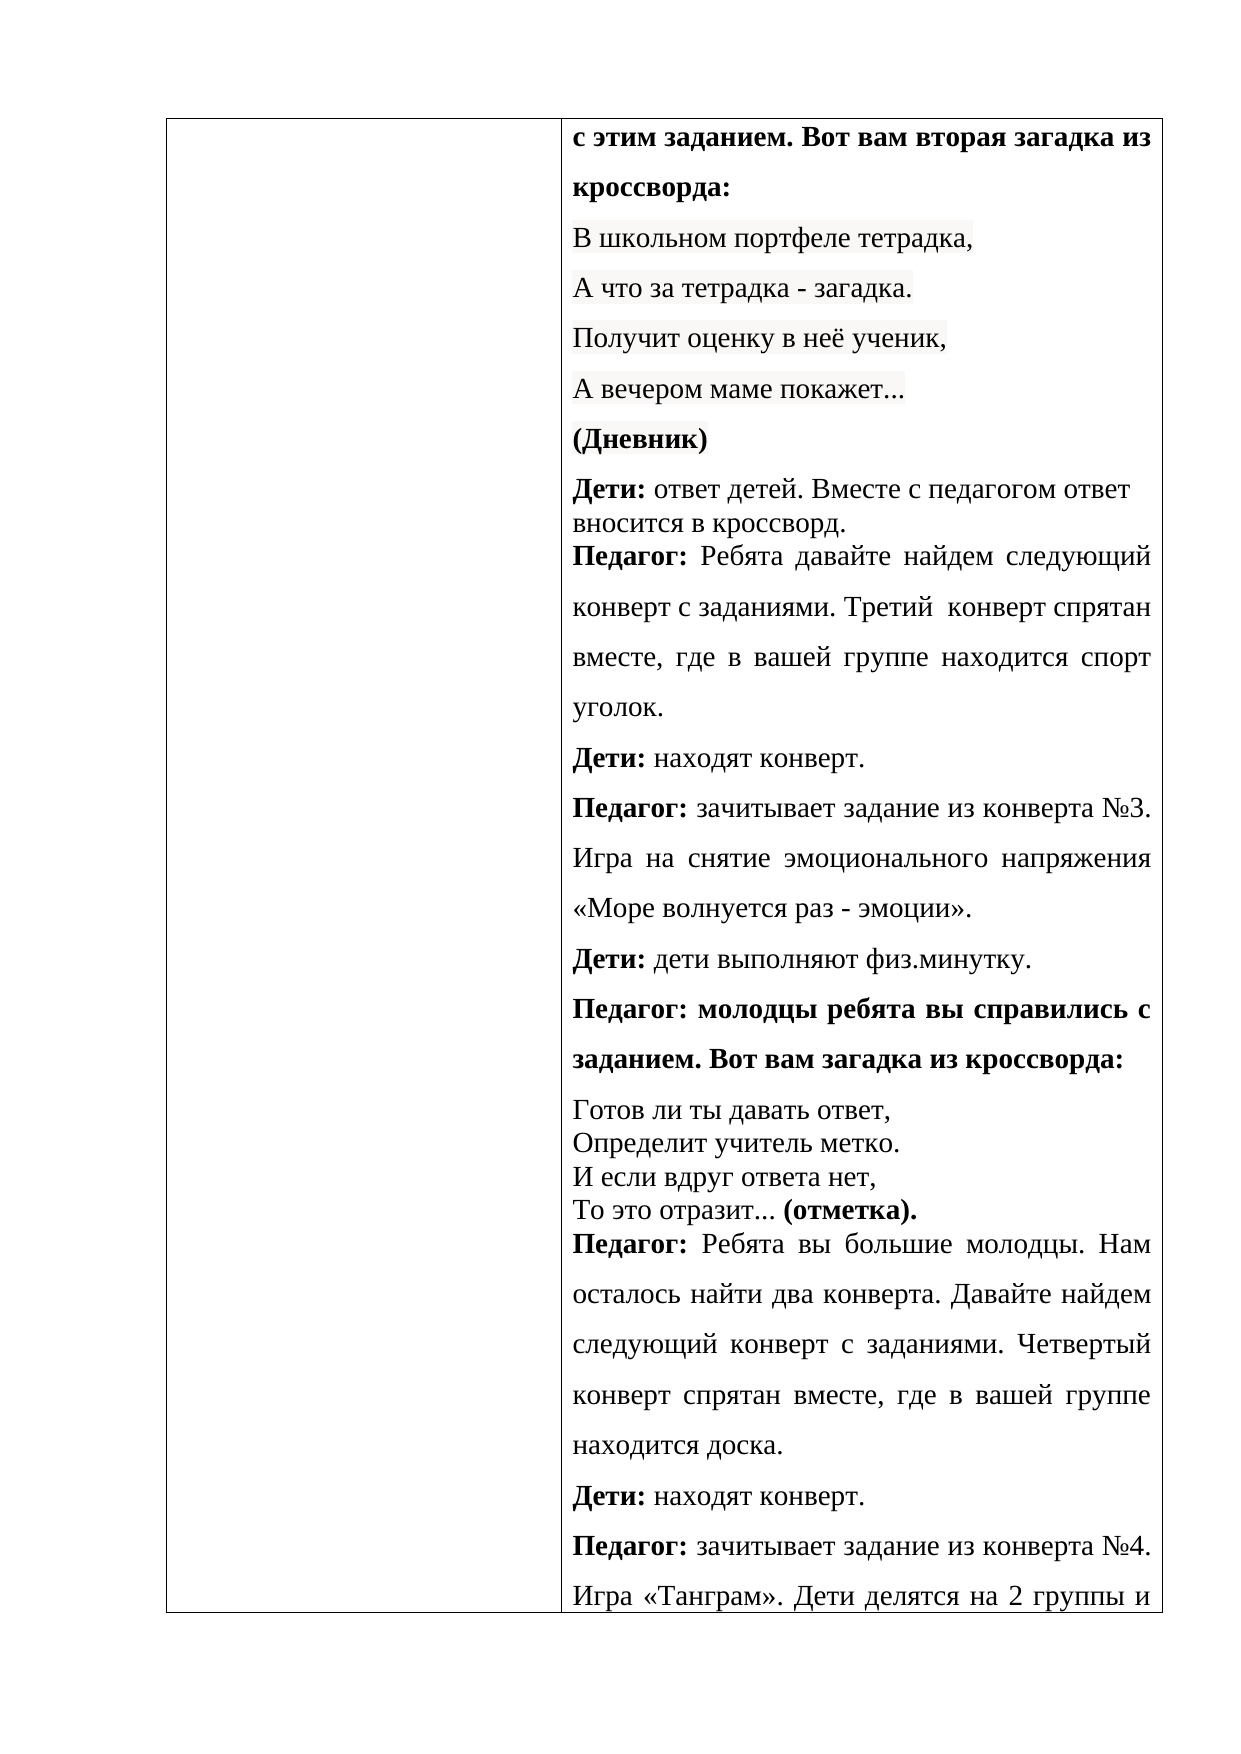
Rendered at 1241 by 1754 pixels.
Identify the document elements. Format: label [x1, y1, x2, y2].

table_cell [167, 119, 561, 1612]
table_cell [562, 119, 1162, 1612]
